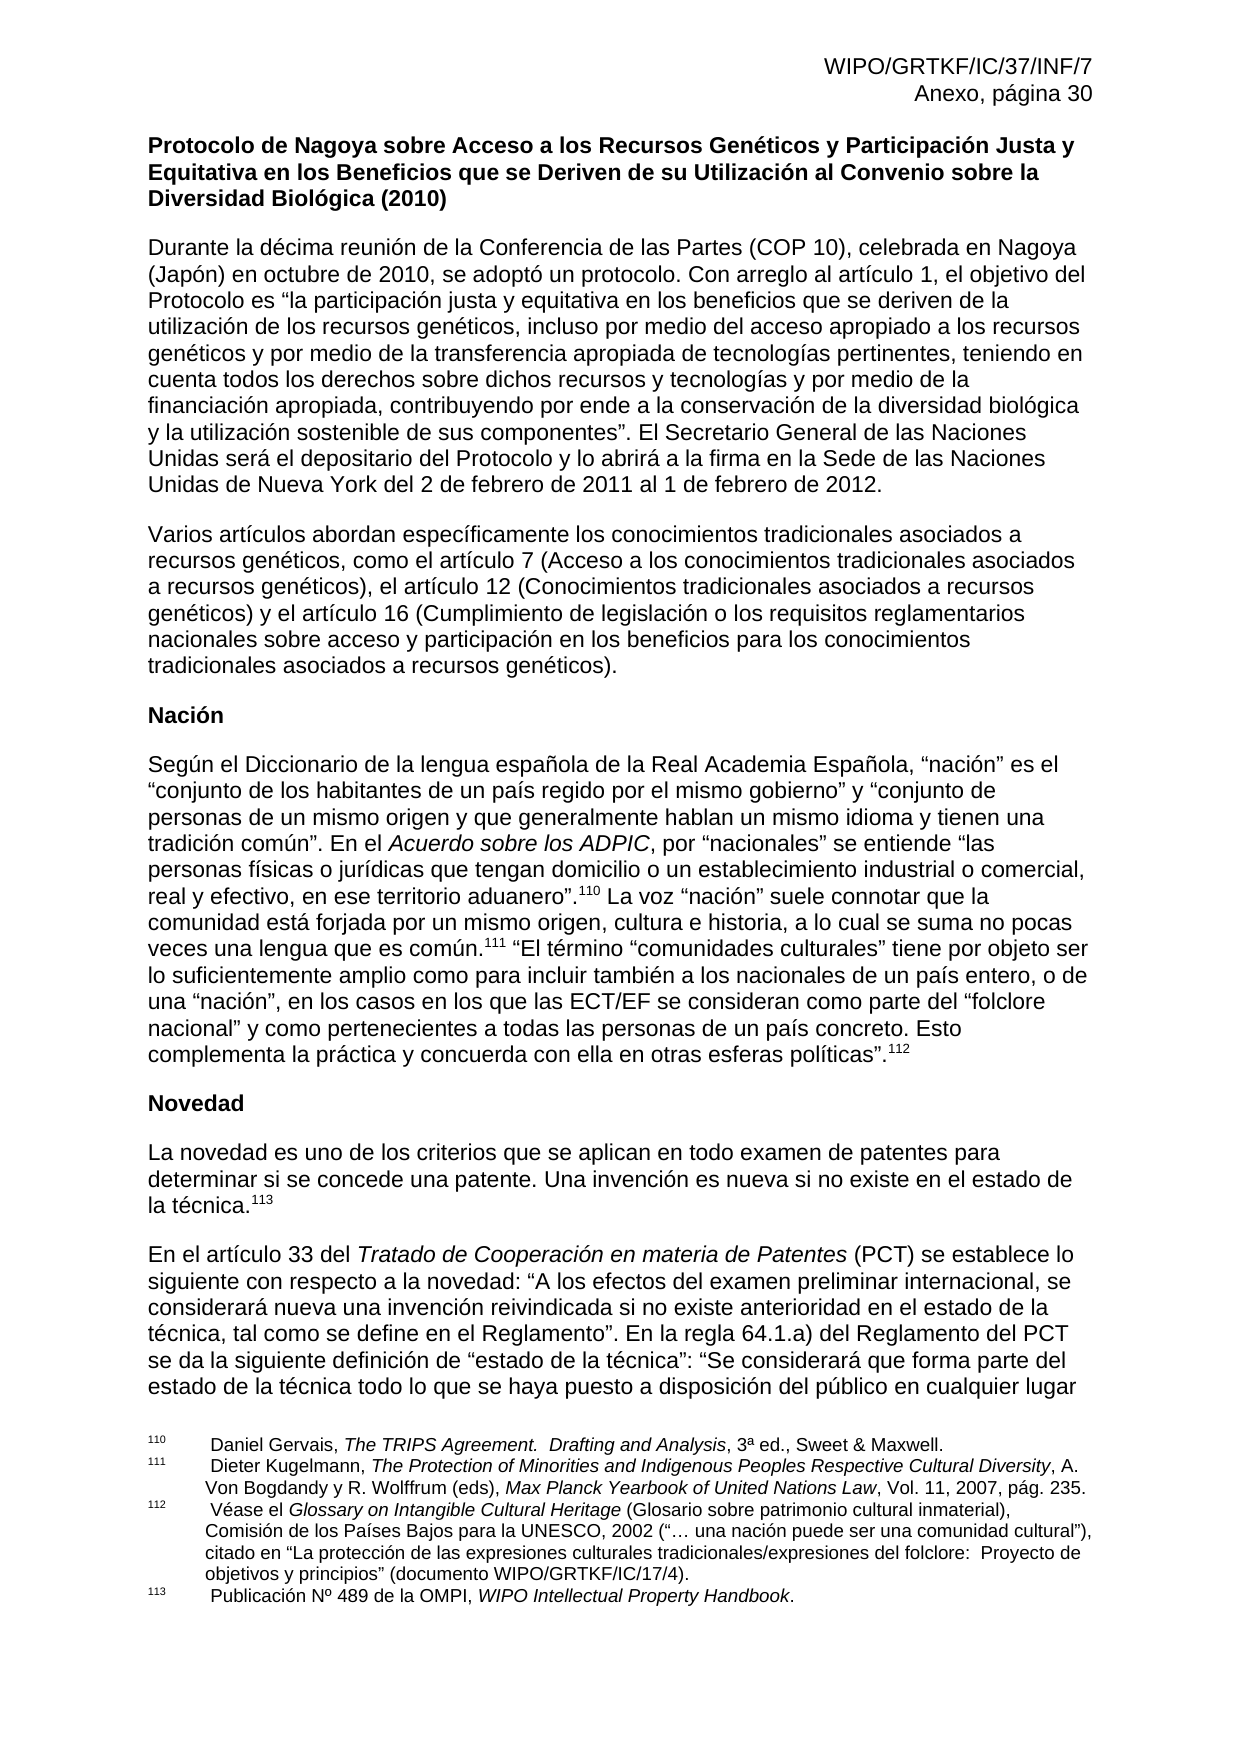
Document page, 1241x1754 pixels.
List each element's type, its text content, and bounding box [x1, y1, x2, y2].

list Nación [148, 702, 1092, 728]
list Según el Diccionario de la lengua española de la Real Academia Española, “nación” es el “conjunto de los habitantes de un país regido por el mismo gobierno” y “conjunto de personas de un mismo origen y que generalmente hablan un mismo idioma y tienen una tradición común”. En el Acuerdo sobre los ADPIC, por “nacionales” se entiende “las personas físicas o jurídicas que tengan domicilio o un establecimiento industrial o comercial, real y efectivo, en ese territorio aduanero”. La voz “nación” suele connotar que la comunidad está forjada por un mismo origen, cultura e historia, a lo cual se suma no pocas veces una lengua que es común. “El término “comunidades culturales” tiene por objeto ser lo suficientemente amplio como para incluir también a los nacionales de un país entero, o de una “nación”, en los casos en los que las ECT/EF se consideran como parte del “folclore nacional” y como pertenecientes a todas las personas de un país concreto. Esto complementa la práctica y concuerda con ella en otras esferas políticas”. [148, 751, 1092, 1067]
list Novedad [148, 1090, 1092, 1116]
list Varios artículos abordan específicamente los conocimientos tradicionales asociados a recursos genéticos, como el artículo 7 (Acceso a los conocimientos tradicionales asociados a recursos genéticos), el artículo 12 (Conocimientos tradicionales asociados a recursos genéticos) y el artículo 16 (Cumplimiento de legislación o los requisitos reglamentarios nacionales sobre acceso y participación en los beneficios para los conocimientos tradicionales asociados a recursos genéticos). [148, 521, 1092, 679]
list Durante la décima reunión de la Conferencia de las Partes (COP 10), celebrada en Nagoya (Japón) en octubre de 2010, se adoptó un protocolo. Con arreglo al artículo 1, el objetivo del Protocolo es “la participación justa y equitativa en los beneficios que se deriven de la utilización de los recursos genéticos, incluso por medio del acceso apropiado a los recursos genéticos y por medio de la transferencia apropiada de tecnologías pertinentes, teniendo en cuenta todos los derechos sobre dichos recursos y tecnologías y por medio de la financiación apropiada, contribuyendo por ende a la conservación de la diversidad biológica y la utilización sostenible de sus componentes”. El Secretario General de las Naciones Unidas será el depositario del Protocolo y lo abrirá a la firma en la Sede de las Naciones Unidas de Nueva York del 2 de febrero de 2011 al 1 de febrero de 2012. [148, 234, 1092, 498]
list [148, 1241, 1092, 1399]
list Protocolo de Nagoya sobre Acceso a los Recursos Genéticos y Participación Justa y Equitativa en los Beneficios que se Deriven de su Utilización al Convenio sobre la Diversidad Biológica (2010) [148, 132, 1092, 211]
list La novedad es uno de los criterios que se aplican en todo examen de patentes para determinar si se concede una patente. Una invención es nueva si no existe en el estado de la técnica. [148, 1139, 1092, 1218]
